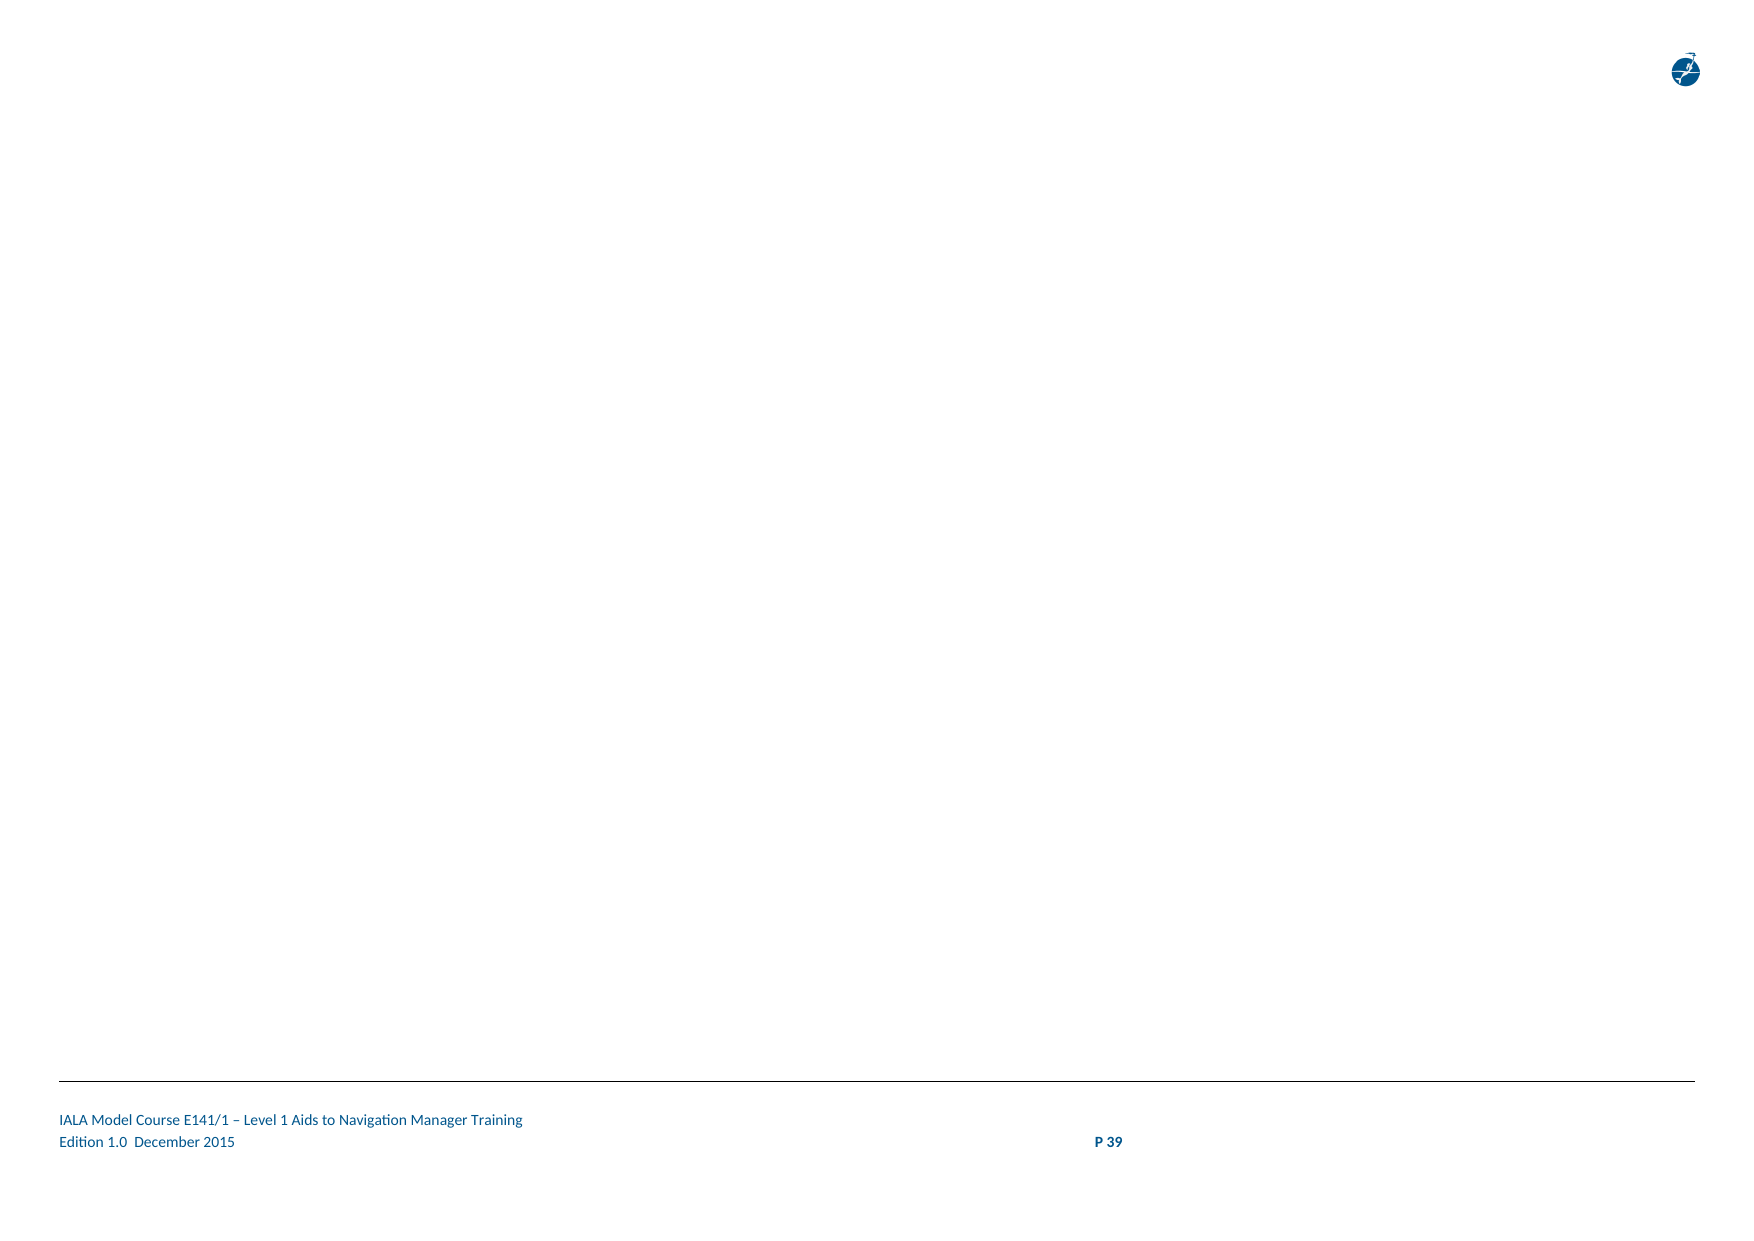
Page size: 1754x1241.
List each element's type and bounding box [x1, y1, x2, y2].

picture [1640, 2, 1754, 121]
